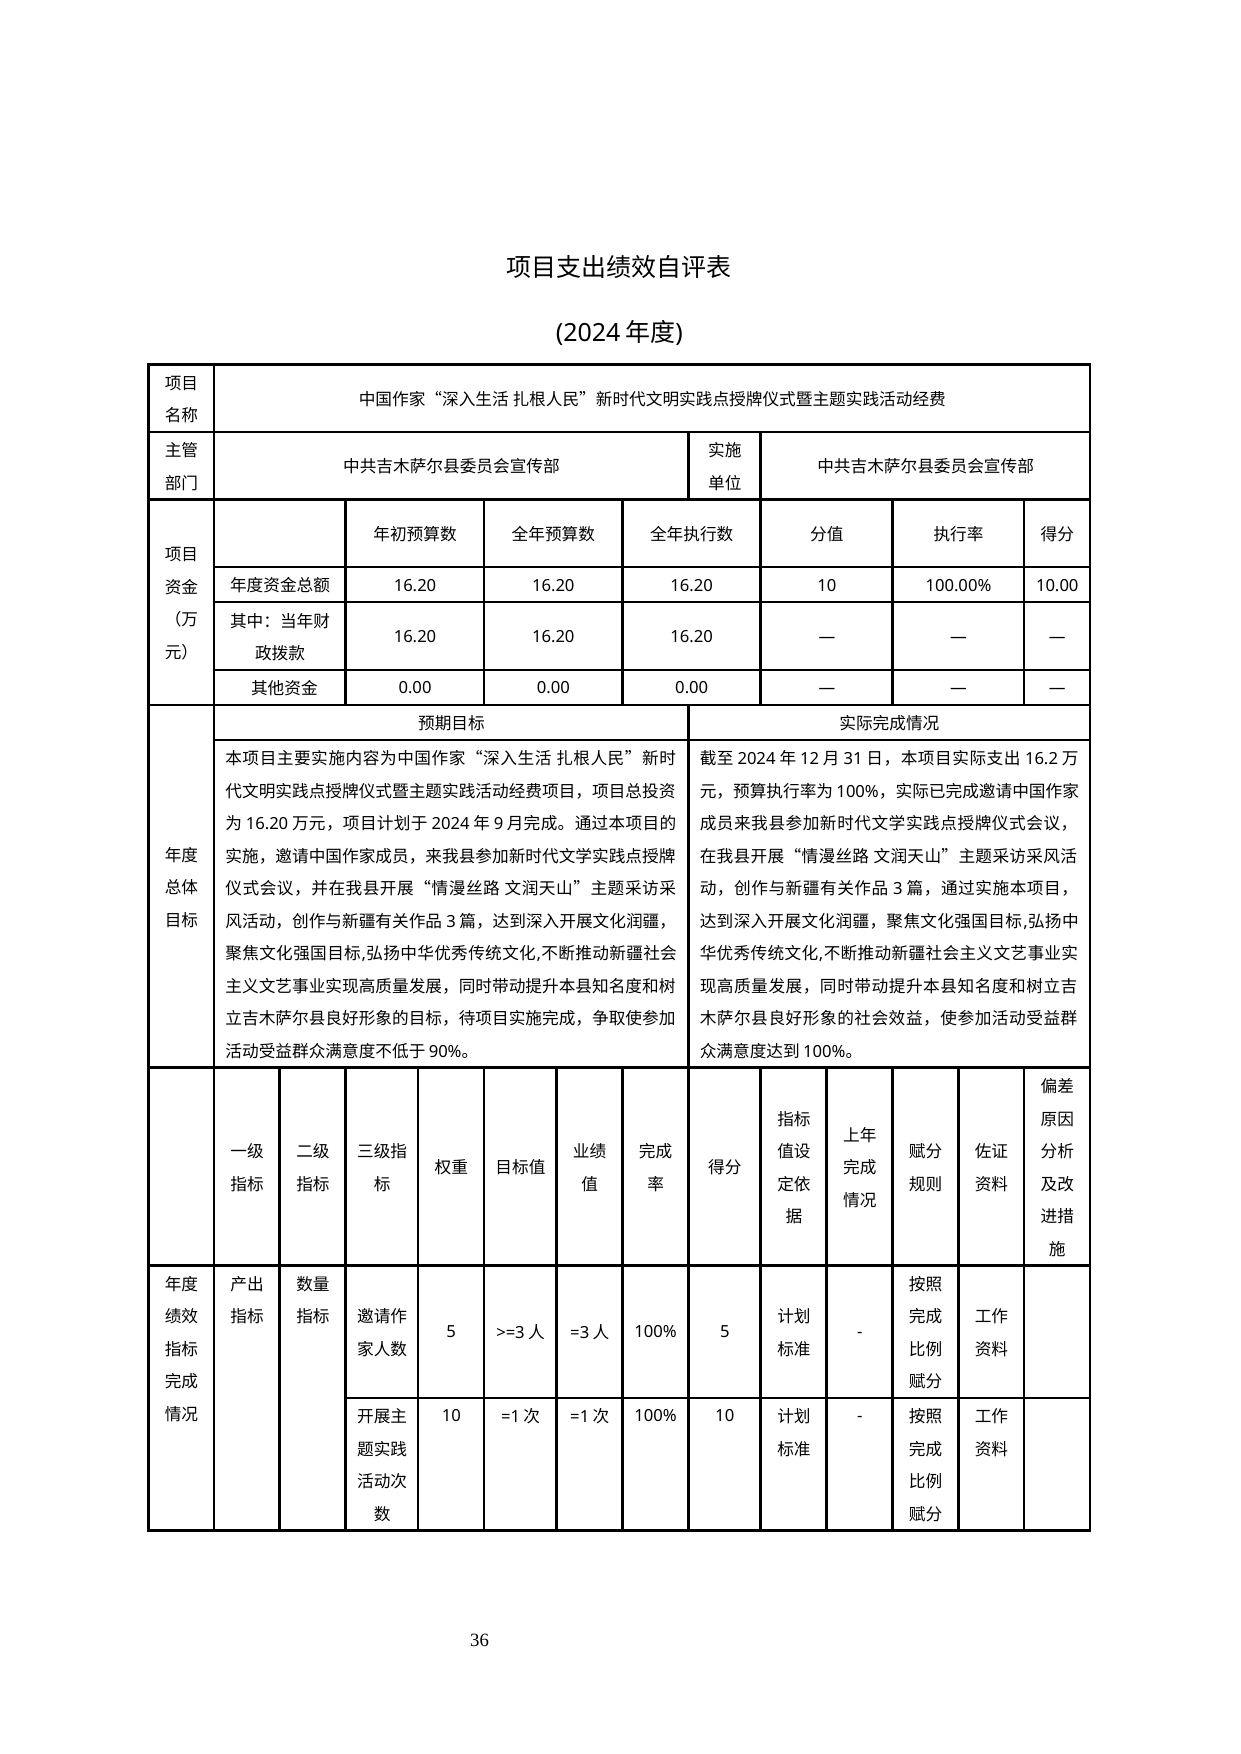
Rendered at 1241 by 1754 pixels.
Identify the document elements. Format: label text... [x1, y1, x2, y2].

table_cell 权重 [419, 1069, 483, 1264]
table_cell [1025, 1399, 1089, 1529]
table_cell 按照完成比例赋分 [894, 1267, 957, 1396]
table_cell 中共吉木萨尔县委员会宣传部 [215, 433, 687, 498]
table_cell 业绩值 [558, 1069, 621, 1264]
table_cell — [1025, 671, 1089, 703]
table_cell 16.20 [624, 603, 759, 668]
table_cell 100% [624, 1267, 687, 1396]
table_cell [150, 1069, 213, 1264]
table_cell 10 [762, 568, 891, 601]
table_cell 预期目标 [215, 706, 687, 739]
table_cell =3人 [558, 1267, 621, 1396]
table_cell 100% [624, 1399, 687, 1529]
table_cell 分值 [762, 501, 891, 566]
table_cell 执行率 [894, 501, 1023, 566]
table_cell 按照完成比例赋分 [894, 1399, 957, 1529]
table_cell 完成率 [624, 1069, 687, 1264]
table_cell 上年完成情况 [828, 1069, 891, 1264]
table_cell 实施单位 [690, 433, 759, 498]
table_cell 0.00 [347, 671, 483, 703]
table_cell 0.00 [624, 671, 759, 703]
table_cell 项目名称 [150, 366, 213, 431]
table_cell 全年执行数 [624, 501, 759, 566]
table_cell - [828, 1267, 891, 1396]
table_cell 16.20 [347, 603, 483, 668]
table_cell 年初预算数 [347, 501, 483, 566]
table_cell 全年预算数 [485, 501, 621, 566]
table_cell 截至2024年12月31日，本项目实际支出16.2万元，预算执行率为100%，实际已完成邀请中国作家成员来我县参加新时代文学实践点授牌仪式会议，在我县开展“情漫丝路 文润天山”主题采访采风活动，创作与新疆有关作品3篇，通过实施本项目，达到深入开展文化润疆，聚焦文化强国目标,弘扬中华优秀传统文化,不断推动新疆社会主义文艺事业实现高质量发展，同时带动提升本县知名度和树立吉木萨尔县良好形象的社会效益，使参加活动受益群众满意度达到100%。 [690, 741, 1089, 1066]
table_cell 佐证资料 [960, 1069, 1023, 1264]
table_cell 其中：当年财政拨款 [215, 603, 344, 668]
table_cell 目标值 [485, 1069, 555, 1264]
table_cell 项目资金（万元） [150, 501, 213, 703]
table_cell 16.20 [347, 568, 483, 601]
table_cell — [894, 603, 1023, 668]
table_cell 主管部门 [150, 433, 213, 498]
table_cell 10 [419, 1399, 483, 1529]
table_cell =1次 [485, 1399, 555, 1529]
table_cell — [1025, 603, 1089, 668]
table_cell 16.20 [485, 568, 621, 601]
table_cell [215, 501, 344, 566]
table_cell 得分 [1025, 501, 1089, 566]
table_cell [1025, 1267, 1089, 1396]
table_cell 二级指标 [281, 1069, 344, 1264]
table_cell 一级指标 [215, 1069, 278, 1264]
table_cell (2024年度) [148, 298, 1090, 363]
table_cell =1次 [558, 1399, 621, 1529]
table_cell 工作资料 [960, 1267, 1023, 1396]
table_cell 计划标准 [762, 1267, 825, 1396]
table_cell - [828, 1399, 891, 1529]
table_cell 三级指标 [347, 1069, 417, 1264]
table_cell 中共吉木萨尔县委员会宣传部 [762, 433, 1089, 498]
table_cell — [762, 603, 891, 668]
table_cell 10.00 [1025, 568, 1089, 601]
table_cell 得分 [690, 1069, 759, 1264]
table_cell — [762, 671, 891, 703]
table_cell 5 [690, 1267, 759, 1396]
table_cell 年度资金总额 [215, 568, 344, 601]
table_cell 数量指标 [281, 1267, 344, 1529]
table_cell 指标值设定依据 [762, 1069, 825, 1264]
table_cell 16.20 [624, 568, 759, 601]
table_cell 赋分规则 [894, 1069, 957, 1264]
table_cell — [894, 671, 1023, 703]
table_cell >=3人 [485, 1267, 555, 1396]
table_cell 年度总体目标 [150, 706, 213, 1066]
table_cell 计划标准 [762, 1399, 825, 1529]
table_cell 0.00 [485, 671, 621, 703]
table_cell 其他资金 [215, 671, 344, 703]
table_cell 100.00% [894, 568, 1023, 601]
table_cell 5 [419, 1267, 483, 1396]
table_cell 10 [690, 1399, 759, 1529]
table_cell 开展主题实践活动次数（次） [347, 1399, 417, 1529]
table_cell 邀请作家人数 [347, 1267, 417, 1396]
table_cell 年度绩效指标完成情况 [150, 1267, 213, 1529]
table_cell 工作资料 [960, 1399, 1023, 1529]
table_cell 实际完成情况 [690, 706, 1089, 739]
table_header 项目支出绩效自评表 [148, 233, 1090, 298]
table_cell 中国作家“深入生活 扎根人民”新时代文明实践点授牌仪式暨主题实践活动经费 [215, 366, 1089, 431]
table_cell 产出指标 [215, 1267, 278, 1529]
table_cell 本项目主要实施内容为中国作家“深入生活 扎根人民”新时代文明实践点授牌仪式暨主题实践活动经费项目，项目总投资为16.20万元，项目计划于2024年9月完成。通过本项目的实施，邀请中国作家成员，来我县参加新时代文学实践点授牌仪式会议，并在我县开展“情漫丝路 文润天山”主题采访采风活动，创作与新疆有关作品3篇，达到深入开展文化润疆，聚焦文化强国目标,弘扬中华优秀传统文化,不断推动新疆社会主义文艺事业实现高质量发展，同时带动提升本县知名度和树立吉木萨尔县良好形象的目标，待项目实施完成，争取使参加活动受益群众满意度不低于90%。 [215, 741, 687, 1066]
table_cell 16.20 [485, 603, 621, 668]
table_cell 偏差原因分析及改进措施 [1025, 1069, 1089, 1264]
